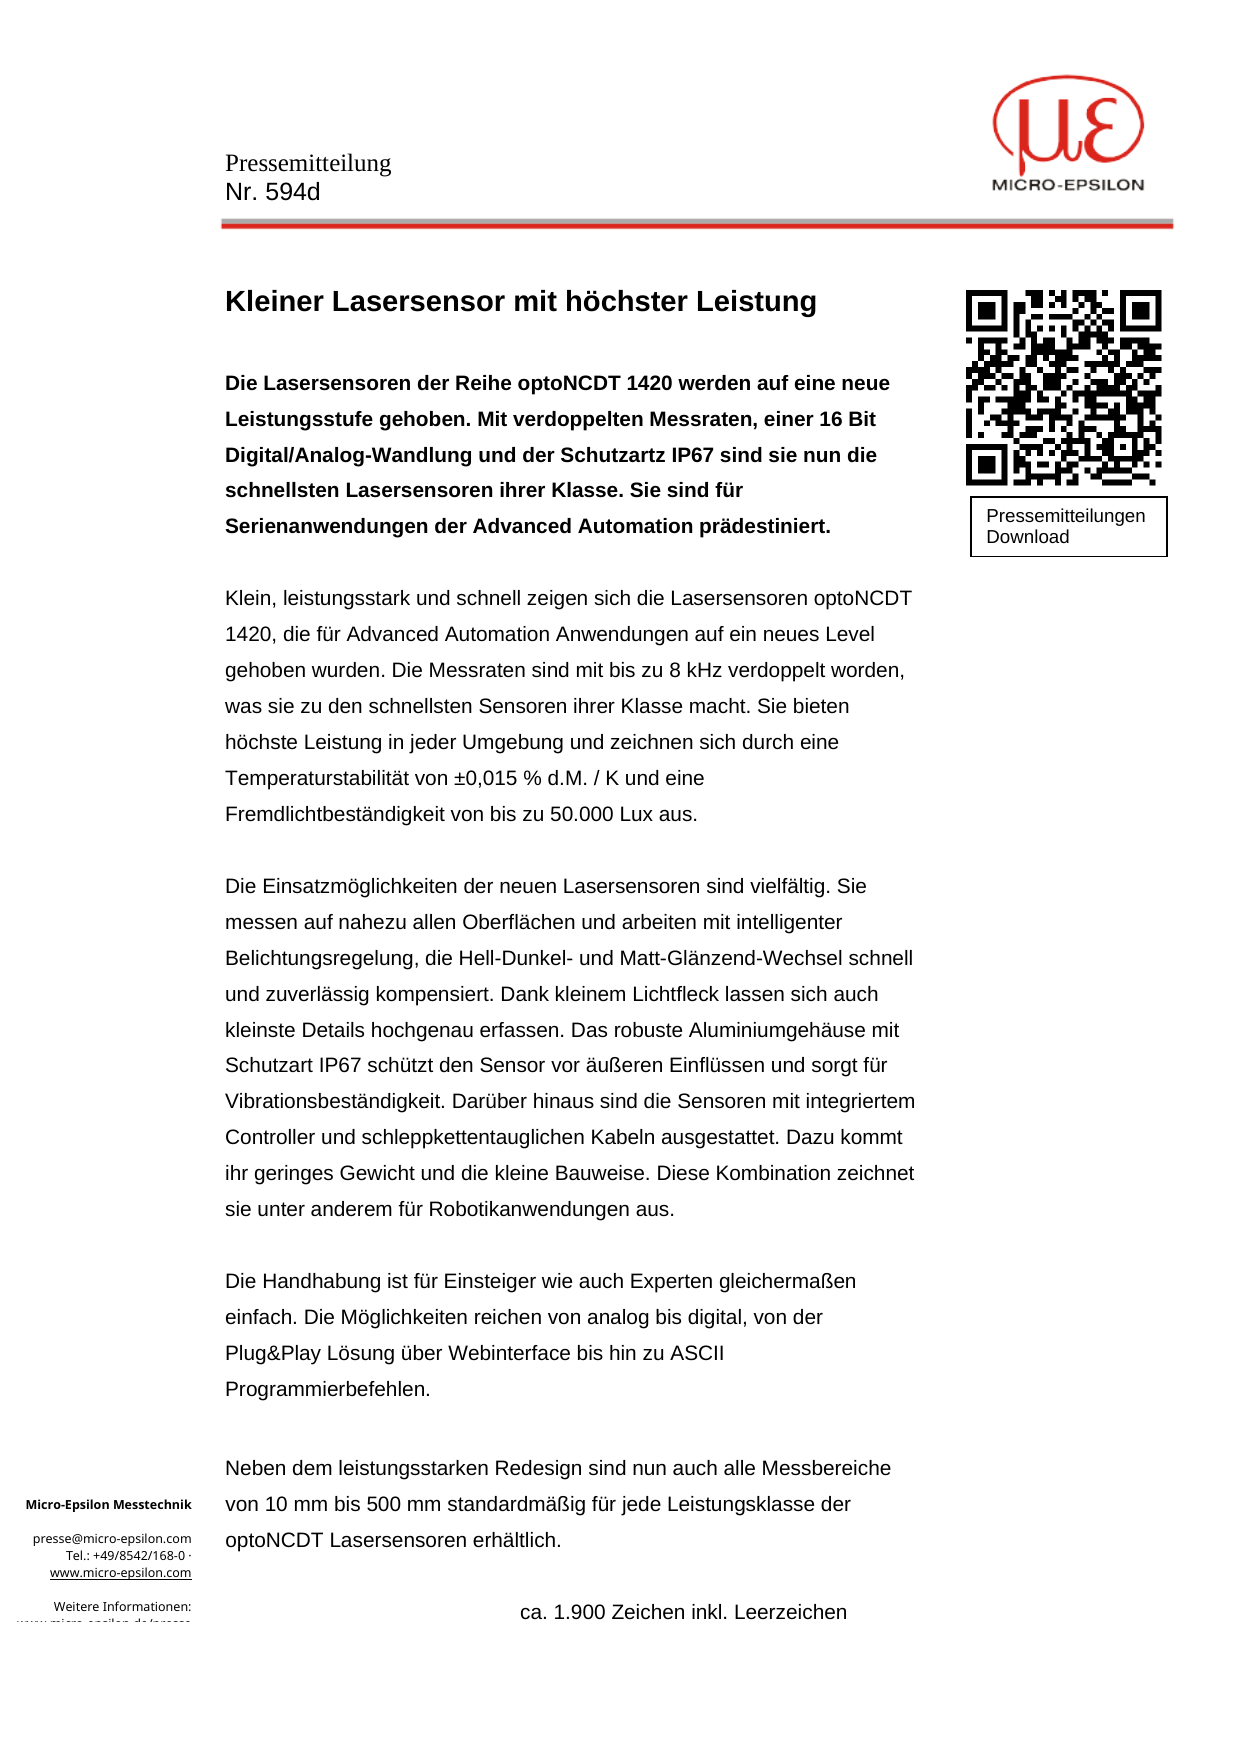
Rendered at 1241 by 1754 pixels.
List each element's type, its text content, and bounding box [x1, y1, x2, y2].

text Die Lasersensoren der Reihe optoNCDT 1420 werden auf eine neue Leistungsstufe gehoben. Mit verdoppelten Messraten, einer 16 Bit Digital/Analog-Wandlung und der Schutzartz IP67 sind sie nun die schnellsten Lasersensoren ihrer Klasse. Sie sind für Serienanwendungen der Advanced Automation prädestiniert. [225, 371, 919, 538]
text Nr. 594d [225, 176, 919, 205]
text Die Einsatzmöglichkeiten der neuen Lasersensoren sind vielfältig. Sie messen auf nahezu allen Oberflächen und arbeiten mit intelligenter Belichtungsregelung, die Hell-Dunkel- und Matt-Glänzend-Wechsel schnell und zuverlässig kompensiert. Dank kleinem Lichtfleck lassen sich auch kleinste Details hochgenau erfassen. Das robuste Aluminiumgehäuse mit Schutzart IP67 schützt den Sensor vor äußeren Einflüssen und sorgt für Vibrationsbeständigkeit. Darüber hinaus sind die Sensoren mit integriertem Controller und schleppkettentauglichen Kabeln ausgestattet. Dazu kommt ihr geringes Gewicht und die kleine Bauweise. Diese Kombination zeichnet sie unter anderem für Robotikanwendungen aus. [225, 874, 919, 1221]
text Pressemitteilung [225, 148, 919, 176]
picture [954, 278, 1173, 497]
text Neben dem leistungsstarken Redesign sind nun auch alle Messbereiche von 10 mm bis 500 mm standardmäßig für jede Leistungsklasse der optoNCDT Lasersensoren erhältlich. [225, 1456, 919, 1552]
text Klein, leistungsstark und schnell zeigen sich die Lasersensoren optoNCDT 1420, die für Advanced Automation Anwendungen auf ein neues Level gehoben wurden. Die Messraten sind mit bis zu 8 kHz verdoppelt worden, was sie zu den schnellsten Sensoren ihrer Klasse macht. Sie bieten höchste Leistung in jeder Umgebung und zeichnen sich durch eine Temperaturstabilität von ±0,015 % d.M. / K und eine Fremdlichtbeständigkeit von bis zu 50.000 Lux aus. [225, 586, 919, 826]
text Die Handhabung ist für Einsteiger wie auch Experten gleichermaßen einfach. Die Möglichkeiten reichen von analog bis digital, von der Plug&Play Lösung über Webinterface bis hin zu ASCII Programmierbefehlen. [225, 1269, 919, 1401]
text ca. 1.900 Zeichen inkl. Leerzeichen [520, 1599, 919, 1623]
text Kleiner Lasersensor mit höchster Leistung [225, 284, 919, 318]
